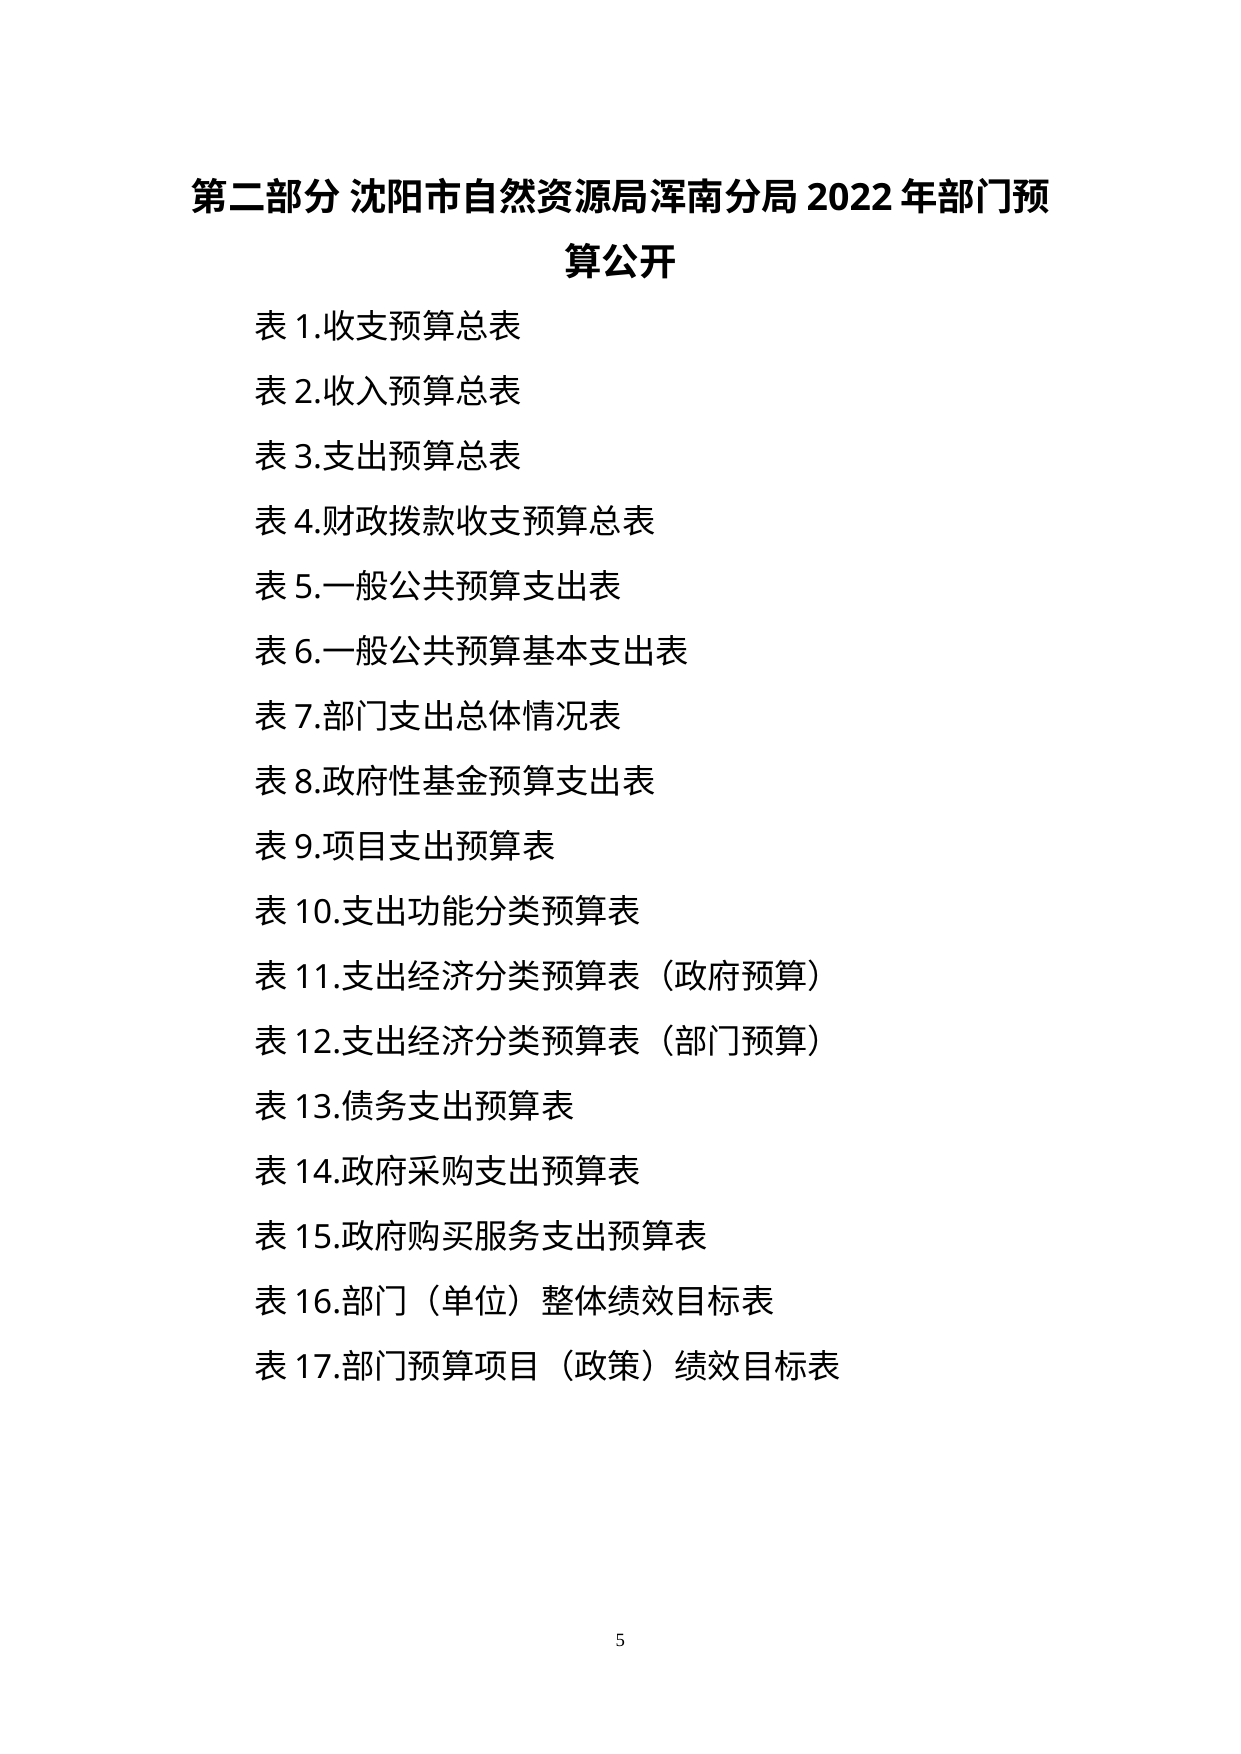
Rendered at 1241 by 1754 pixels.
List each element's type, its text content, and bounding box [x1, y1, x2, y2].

text 表2.收入预算总表 [187, 357, 1053, 422]
text 表9.项目支出预算表 [187, 812, 1053, 877]
text 表14.政府采购支出预算表 [187, 1137, 1053, 1202]
text 表5.一般公共预算支出表 [187, 552, 1053, 617]
text 表13.债务支出预算表 [187, 1072, 1053, 1137]
text 表4.财政拨款收支预算总表 [187, 487, 1053, 552]
text 表11.支出经济分类预算表（政府预算） [187, 942, 1053, 1007]
list 沈阳市自然资源局浑南分局2022年部门预算公开 [187, 162, 1053, 292]
text 表7.部门支出总体情况表 [187, 682, 1053, 747]
text 表3.支出预算总表 [187, 422, 1053, 487]
text 表15.政府购买服务支出预算表 [187, 1202, 1053, 1267]
text 表6.一般公共预算基本支出表 [187, 617, 1053, 682]
text 表1.收支预算总表 [187, 292, 1053, 357]
text 表10.支出功能分类预算表 [187, 877, 1053, 942]
text 表17.部门预算项目（政策）绩效目标表 [187, 1332, 1053, 1397]
text 表8.政府性基金预算支出表 [187, 747, 1053, 812]
text 表16.部门（单位）整体绩效目标表 [187, 1267, 1053, 1332]
text 表12.支出经济分类预算表（部门预算） [187, 1007, 1053, 1072]
